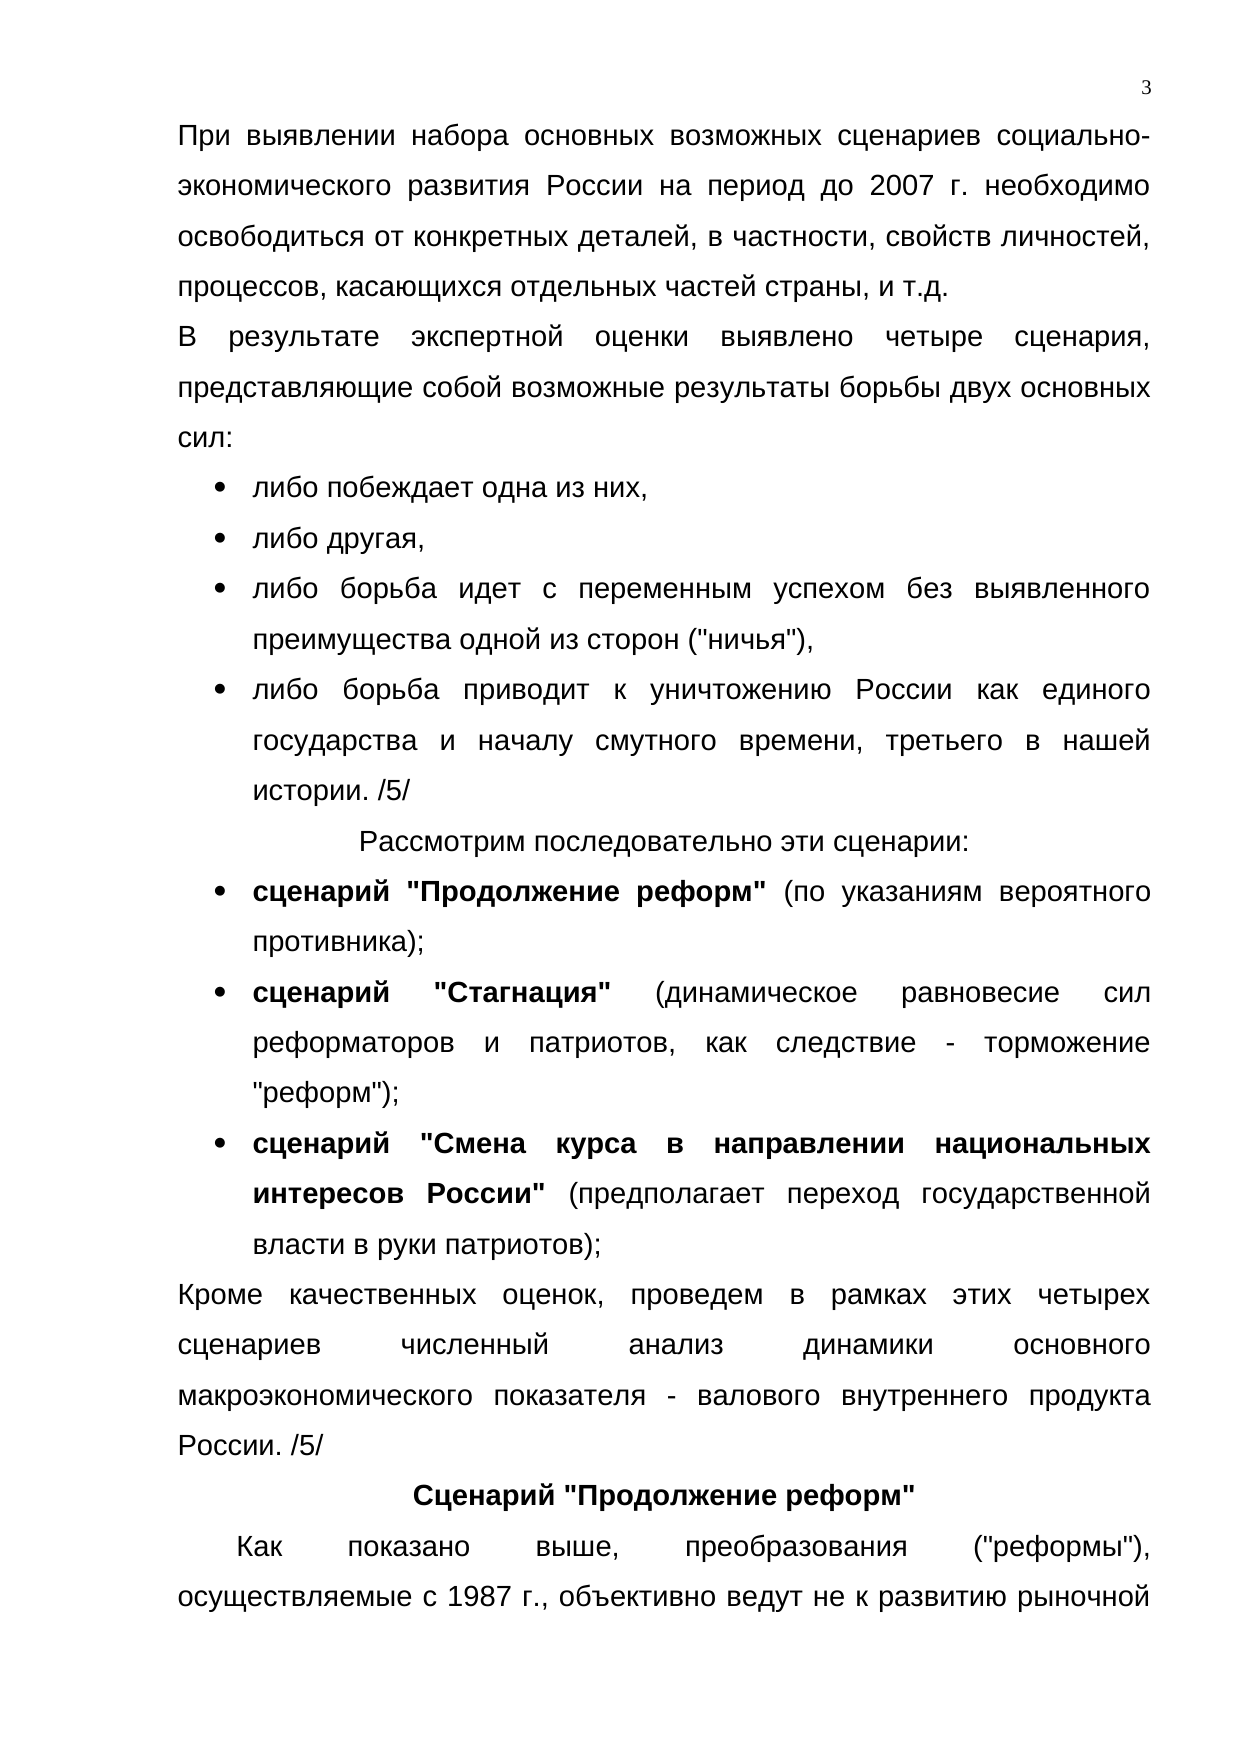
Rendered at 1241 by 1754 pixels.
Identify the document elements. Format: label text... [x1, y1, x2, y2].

text В результате экспертной оценки выявлено четыре сценария, представляющие собой возможные результаты борьбы двух основных сил: [177, 319, 1152, 453]
list либо борьба идет с переменным успехом без выявленного преимущества одной из сторон ("ничья"), [215, 572, 1152, 656]
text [177, 1528, 1152, 1612]
list либо другая, [215, 521, 1152, 555]
list сценарий "Стагнация" (динамическое равновесие сил реформаторов и патриотов, как следствие - торможение "реформ"); [215, 975, 1152, 1109]
text Сценарий "Продолжение реформ" [177, 1478, 1152, 1512]
list сценарий "Продолжение реформ" (по указаниям вероятного противника); [215, 874, 1152, 958]
text Кроме качественных оценок, проведем в рамках этих четырех сценариев численный анализ динамики основного макроэкономического показателя - валового внутреннего продукта России. /5/ [177, 1277, 1152, 1461]
list либо побеждает одна из них, [215, 470, 1152, 504]
list либо борьба приводит к уничтожению России как единого государства и началу смутного времени, третьего в нашей истории. /5/ [215, 672, 1152, 807]
list сценарий "Смена курса в направлении национальных интересов России" (предполагает переход государственной власти в руки патриотов); [215, 1126, 1152, 1260]
text Рассмотрим последовательно эти сценарии: [177, 823, 1152, 857]
text При выявлении набора основных возможных сценариев социально- экономического развития России на период до 2007 г. необходимо освободиться от конкретных деталей, в частности, свойств личностей, процессов, касающихся отдельных частей страны, и т.д. [177, 118, 1152, 303]
